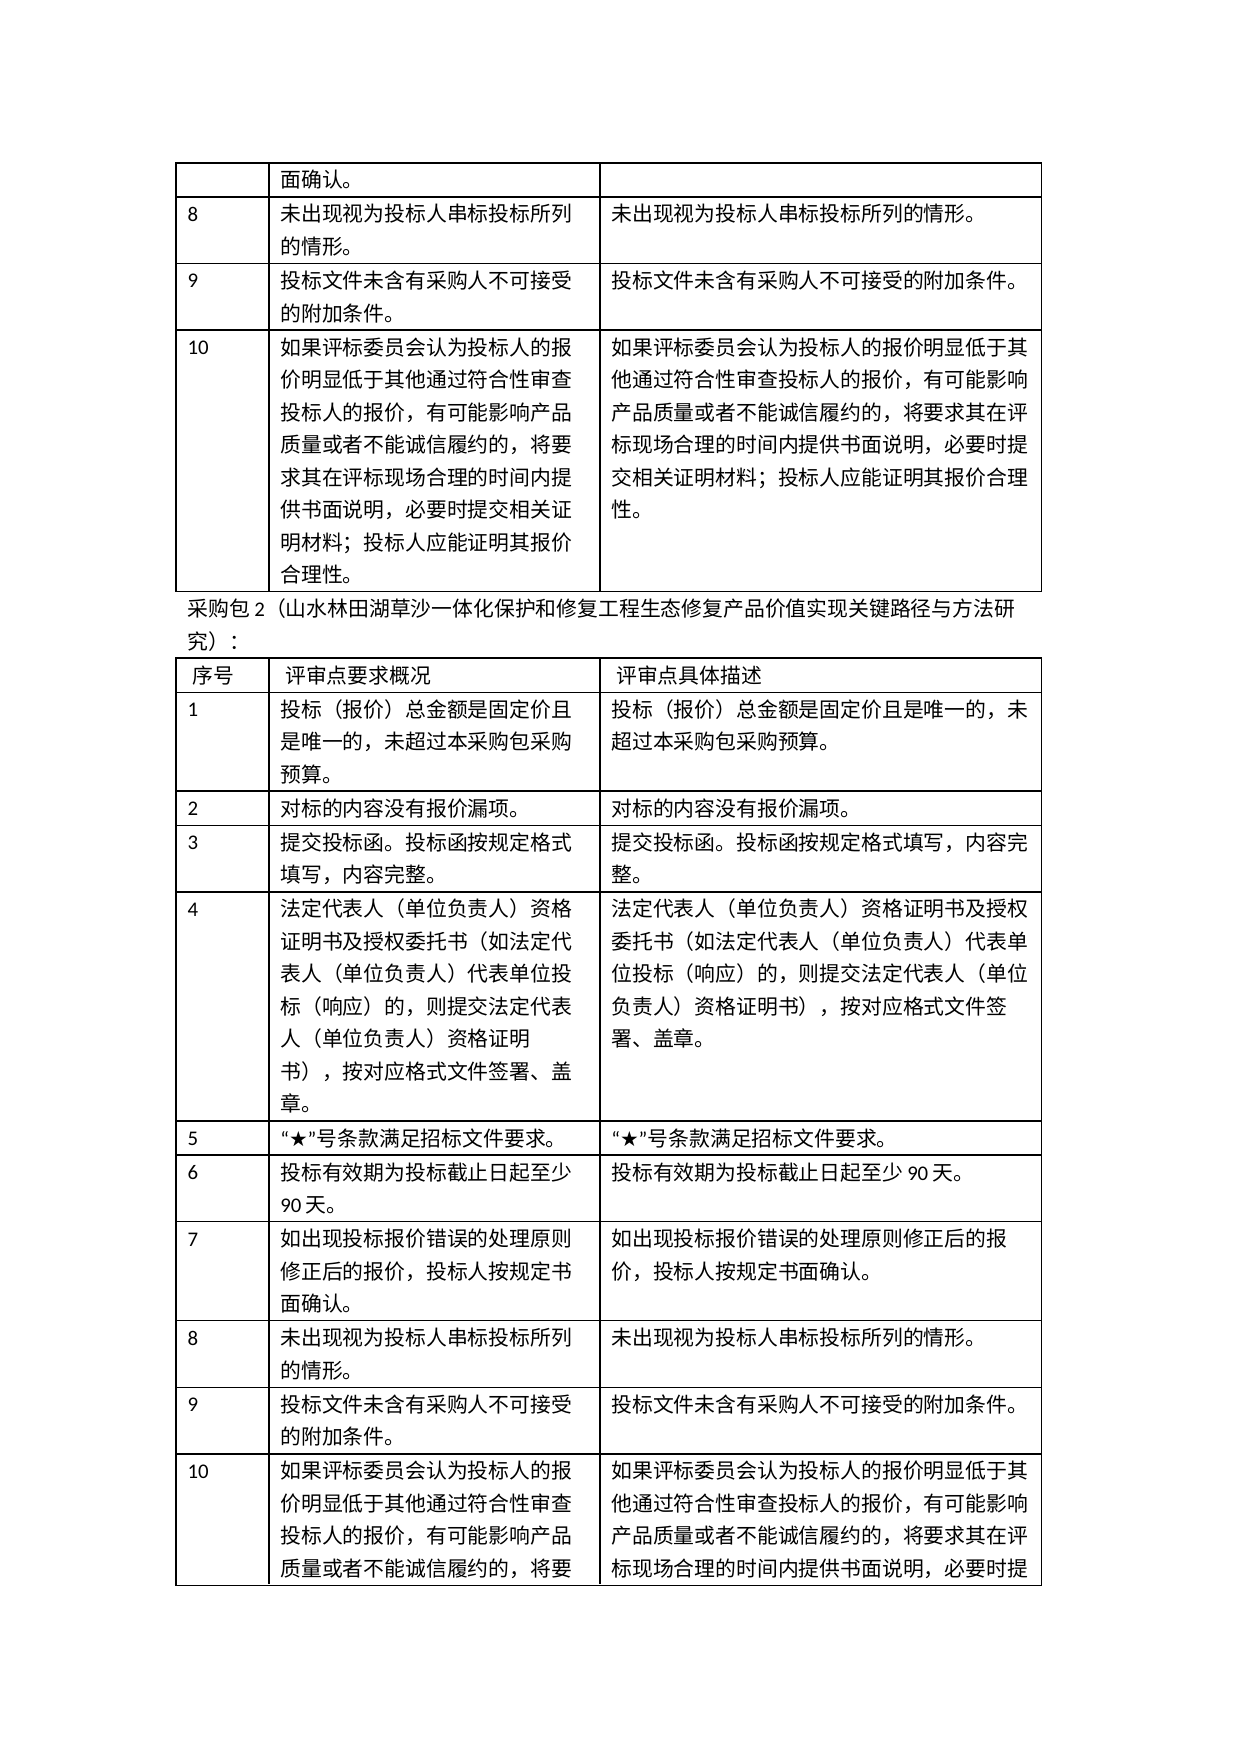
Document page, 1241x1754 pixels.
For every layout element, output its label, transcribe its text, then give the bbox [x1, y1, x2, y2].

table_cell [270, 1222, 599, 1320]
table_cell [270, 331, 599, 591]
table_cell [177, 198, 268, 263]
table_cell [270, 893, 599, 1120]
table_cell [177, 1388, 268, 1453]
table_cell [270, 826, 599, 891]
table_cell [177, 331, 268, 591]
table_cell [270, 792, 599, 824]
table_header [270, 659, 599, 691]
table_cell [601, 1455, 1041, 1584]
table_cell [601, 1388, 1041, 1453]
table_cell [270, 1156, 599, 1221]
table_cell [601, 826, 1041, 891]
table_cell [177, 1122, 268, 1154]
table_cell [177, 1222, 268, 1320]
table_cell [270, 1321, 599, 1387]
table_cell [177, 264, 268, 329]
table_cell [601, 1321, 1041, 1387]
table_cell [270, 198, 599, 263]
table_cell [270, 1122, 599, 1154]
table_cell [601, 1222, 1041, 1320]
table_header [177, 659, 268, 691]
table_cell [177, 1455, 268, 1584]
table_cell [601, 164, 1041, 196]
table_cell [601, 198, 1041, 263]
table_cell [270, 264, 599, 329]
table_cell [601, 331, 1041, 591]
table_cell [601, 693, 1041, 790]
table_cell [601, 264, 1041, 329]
text 采购包2（山水林田湖草沙一体化保护和修复工程生态修复产品价值实现关键路径与方法研究）： [187, 592, 1053, 657]
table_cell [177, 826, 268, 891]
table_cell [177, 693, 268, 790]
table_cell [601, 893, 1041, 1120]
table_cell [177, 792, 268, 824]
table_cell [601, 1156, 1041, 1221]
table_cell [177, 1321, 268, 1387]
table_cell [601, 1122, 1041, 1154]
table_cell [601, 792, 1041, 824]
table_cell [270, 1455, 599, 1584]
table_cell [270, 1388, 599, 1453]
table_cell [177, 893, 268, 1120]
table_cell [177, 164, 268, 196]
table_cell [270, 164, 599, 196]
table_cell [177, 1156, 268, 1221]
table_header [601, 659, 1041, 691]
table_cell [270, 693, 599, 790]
